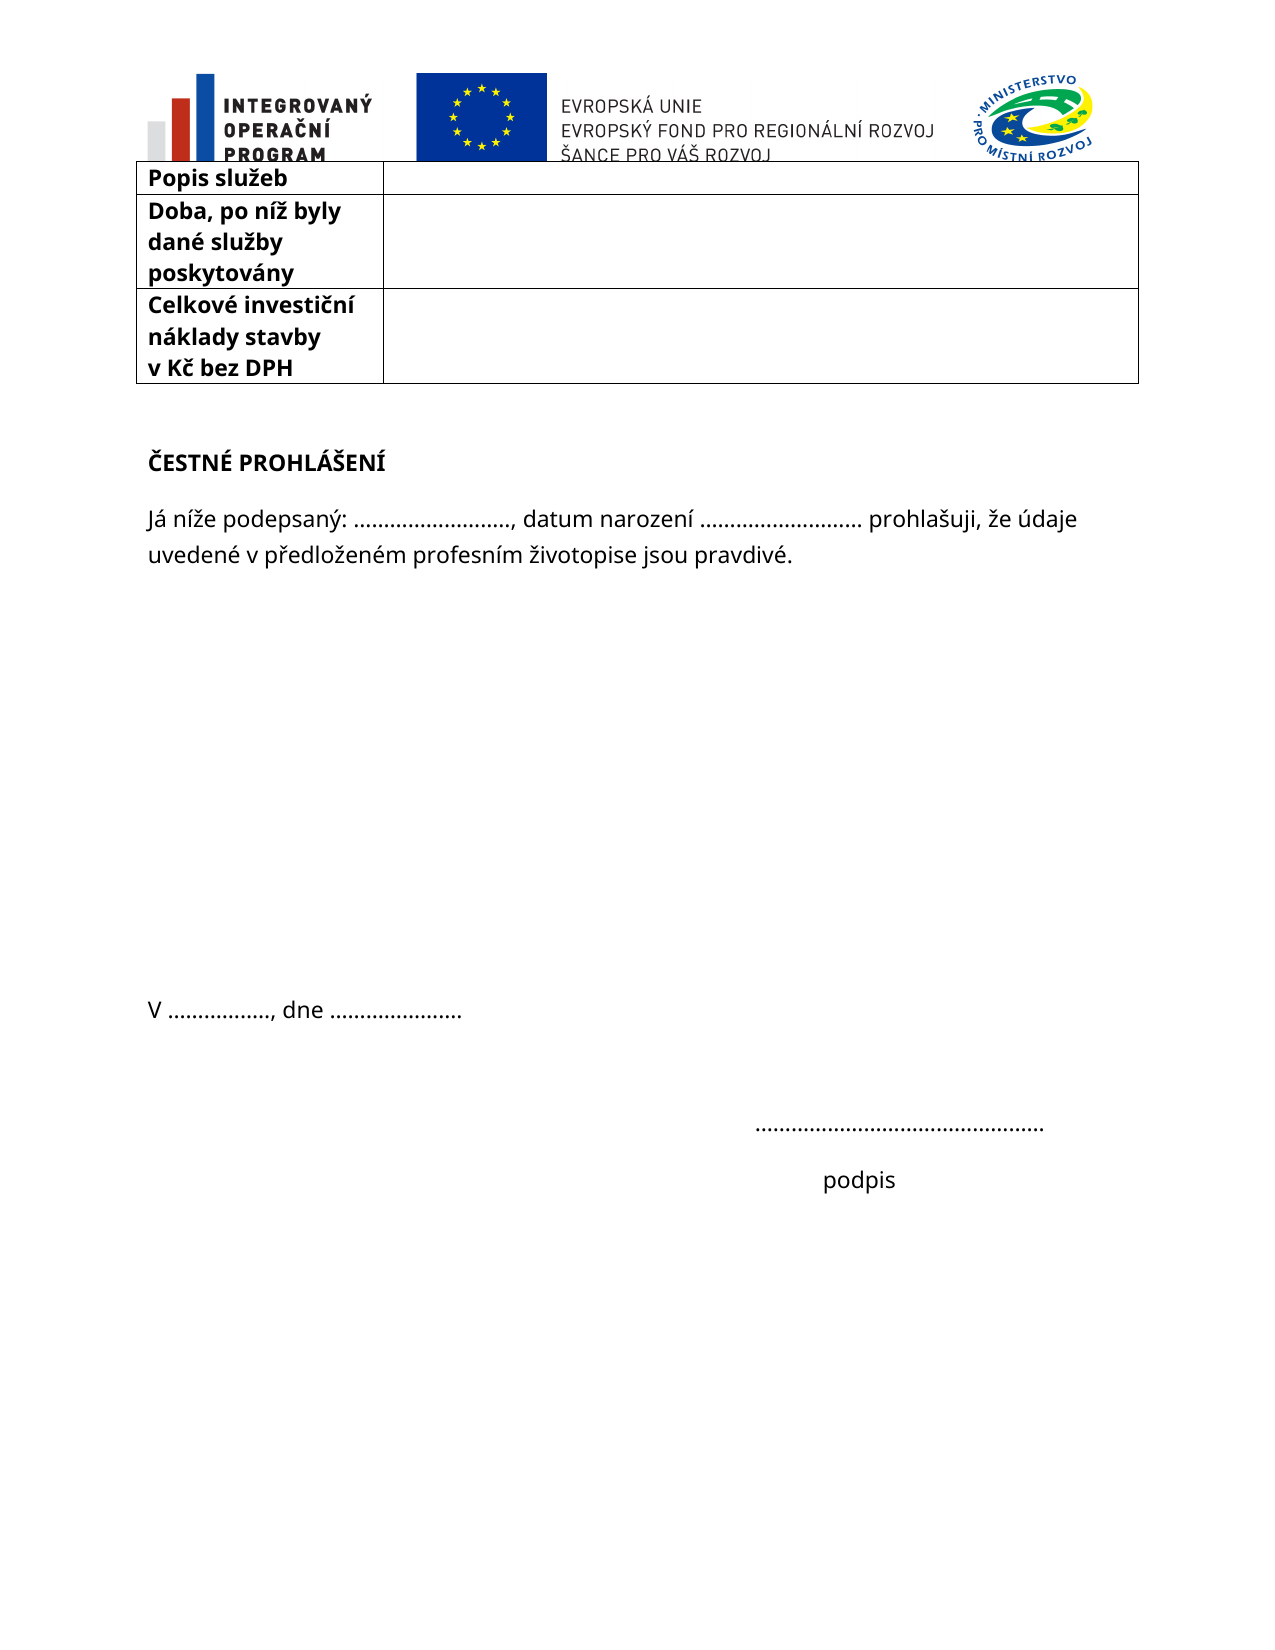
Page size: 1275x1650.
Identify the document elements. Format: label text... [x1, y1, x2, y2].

table_cell [384, 195, 1138, 288]
text Já níže podepsaný: …………………….., datum narození ……………………… prohlašuji, že údaje uvedené v předloženém profesním životopise jsou pravdivé. [148, 503, 1127, 571]
table_cell Celkové investiční náklady stavby v Kč bez DPH [137, 289, 383, 383]
table_cell Doba, po níž byly dané služby poskytovány [137, 195, 383, 288]
text V …………….., dne …………………. [148, 993, 1127, 1025]
picture [147, 73, 1093, 161]
text podpis [221, 1164, 1127, 1195]
text ČESTNÉ PROHLÁŠENÍ [148, 447, 1127, 478]
table_cell [384, 289, 1138, 383]
table_cell [384, 162, 1138, 193]
table_cell Popis služeb [137, 162, 383, 193]
text ………………………………………… [148, 1107, 1127, 1138]
